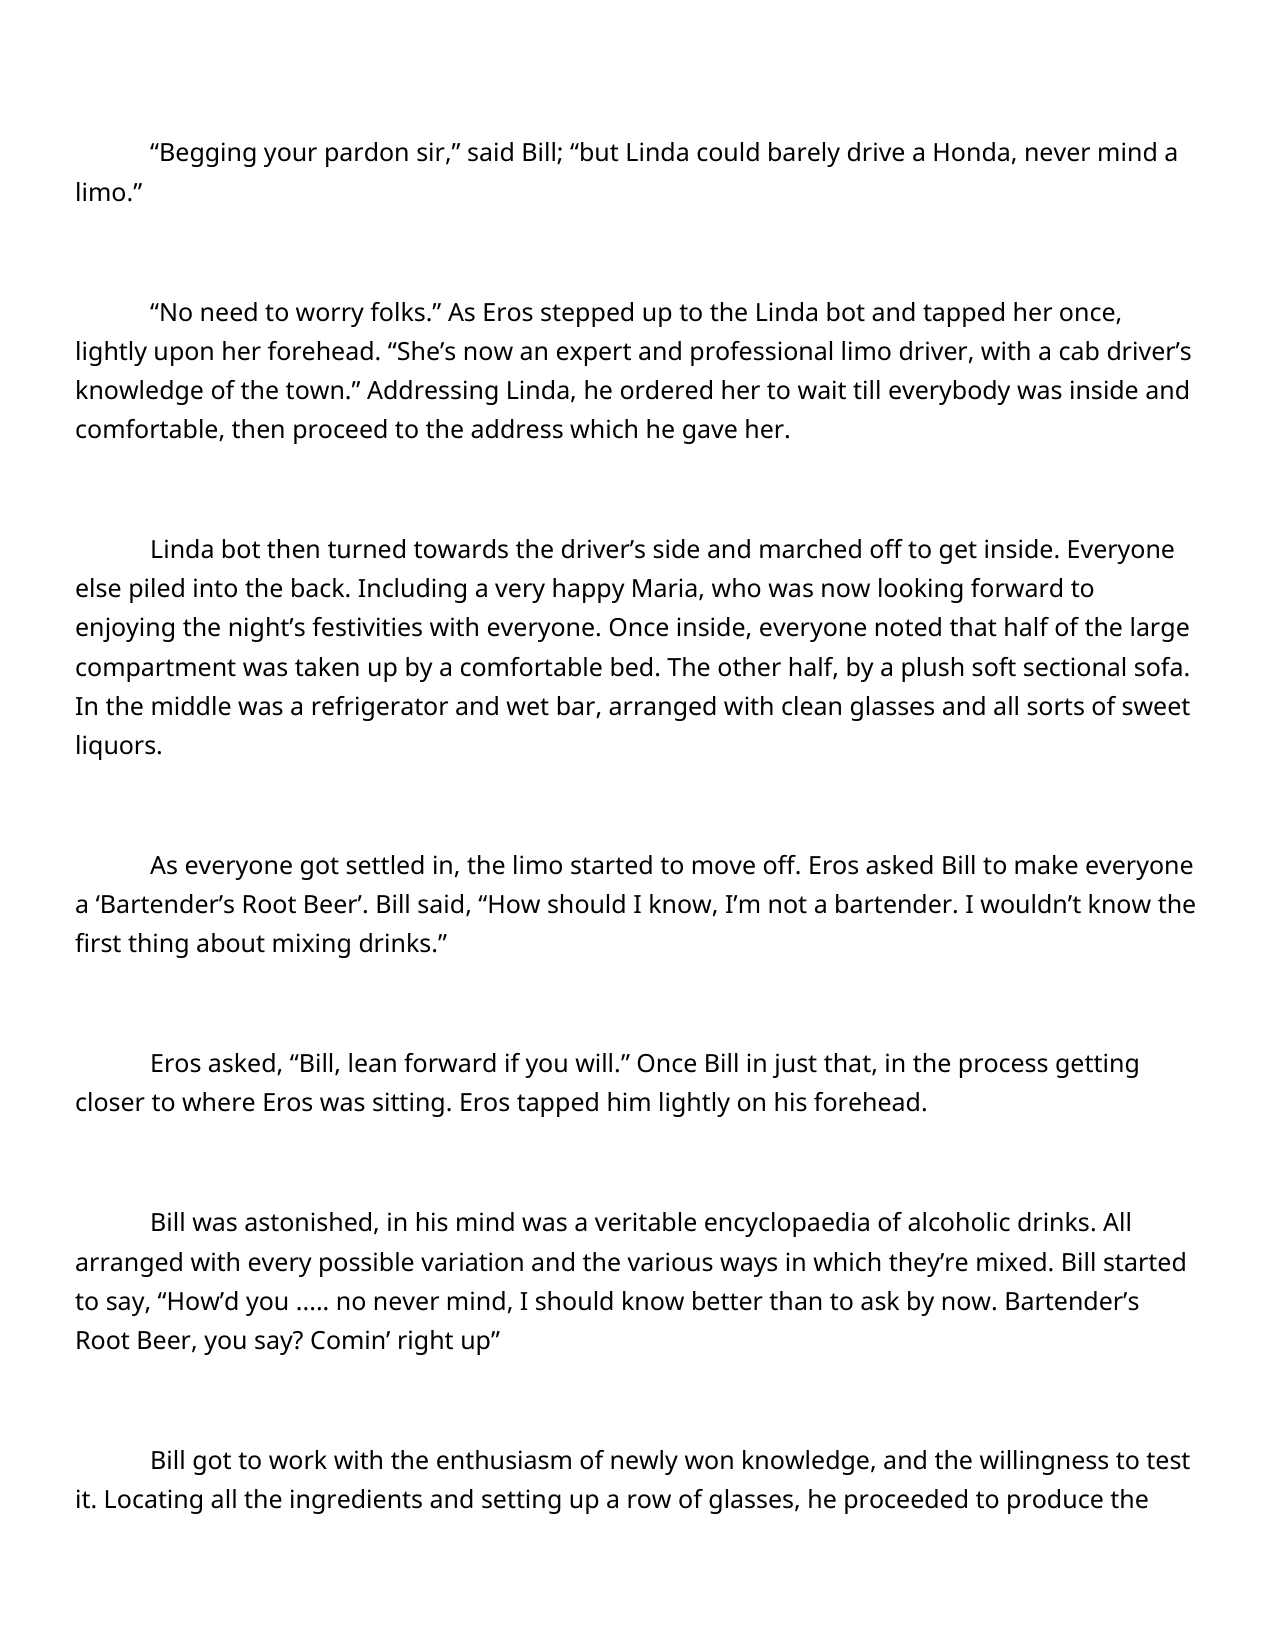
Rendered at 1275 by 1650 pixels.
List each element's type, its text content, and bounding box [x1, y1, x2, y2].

text Linda bot then turned towards the driver’s side and marched off to get inside. Everyone else piled into the back. Including a very happy Maria, who was now looking forward to enjoying the night’s festivities with everyone. Once inside, everyone noted that half of the large compartment was taken up by a comfortable bed. The other half, by a plush soft sectional sofa. In the middle was a refrigerator and wet bar, arranged with clean glasses and all sorts of sweet liquors. [75, 532, 1200, 762]
text Bill was astonished, in his mind was a veritable encyclopaedia of alcoholic drinks. All arranged with every possible variation and the various ways in which they’re mixed. Bill started to say, “How’d you ..... no never mind, I should know better than to ask by now. Bartender’s Root Beer, you say? Comin’ right up” [75, 1205, 1200, 1357]
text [75, 1442, 1200, 1516]
text As everyone got settled in, the limo started to move off. Eros asked Bill to make everyone a ‘Bartender’s Root Beer’. Bill said, “How should I know, I’m not a bartender. I wouldn’t know the first thing about mixing drinks.” [75, 847, 1200, 960]
text Eros asked, “Bill, lean forward if you will.” Once Bill in just that, in the process getting closer to where Eros was sitting. Eros tapped him lightly on his forehead. [75, 1046, 1200, 1119]
text “Begging your pardon sir,” said Bill; “but Linda could barely drive a Honda, never mind a limo.” [75, 135, 1200, 208]
text “No need to worry folks.” As Eros stepped up to the Linda bot and tapped her once, lightly upon her forehead. “She’s now an expert and professional limo driver, with a cab driver’s knowledge of the town.” Addressing Linda, he ordered her to wait till everybody was inside and comfortable, then proceed to the address which he gave her. [75, 294, 1200, 446]
